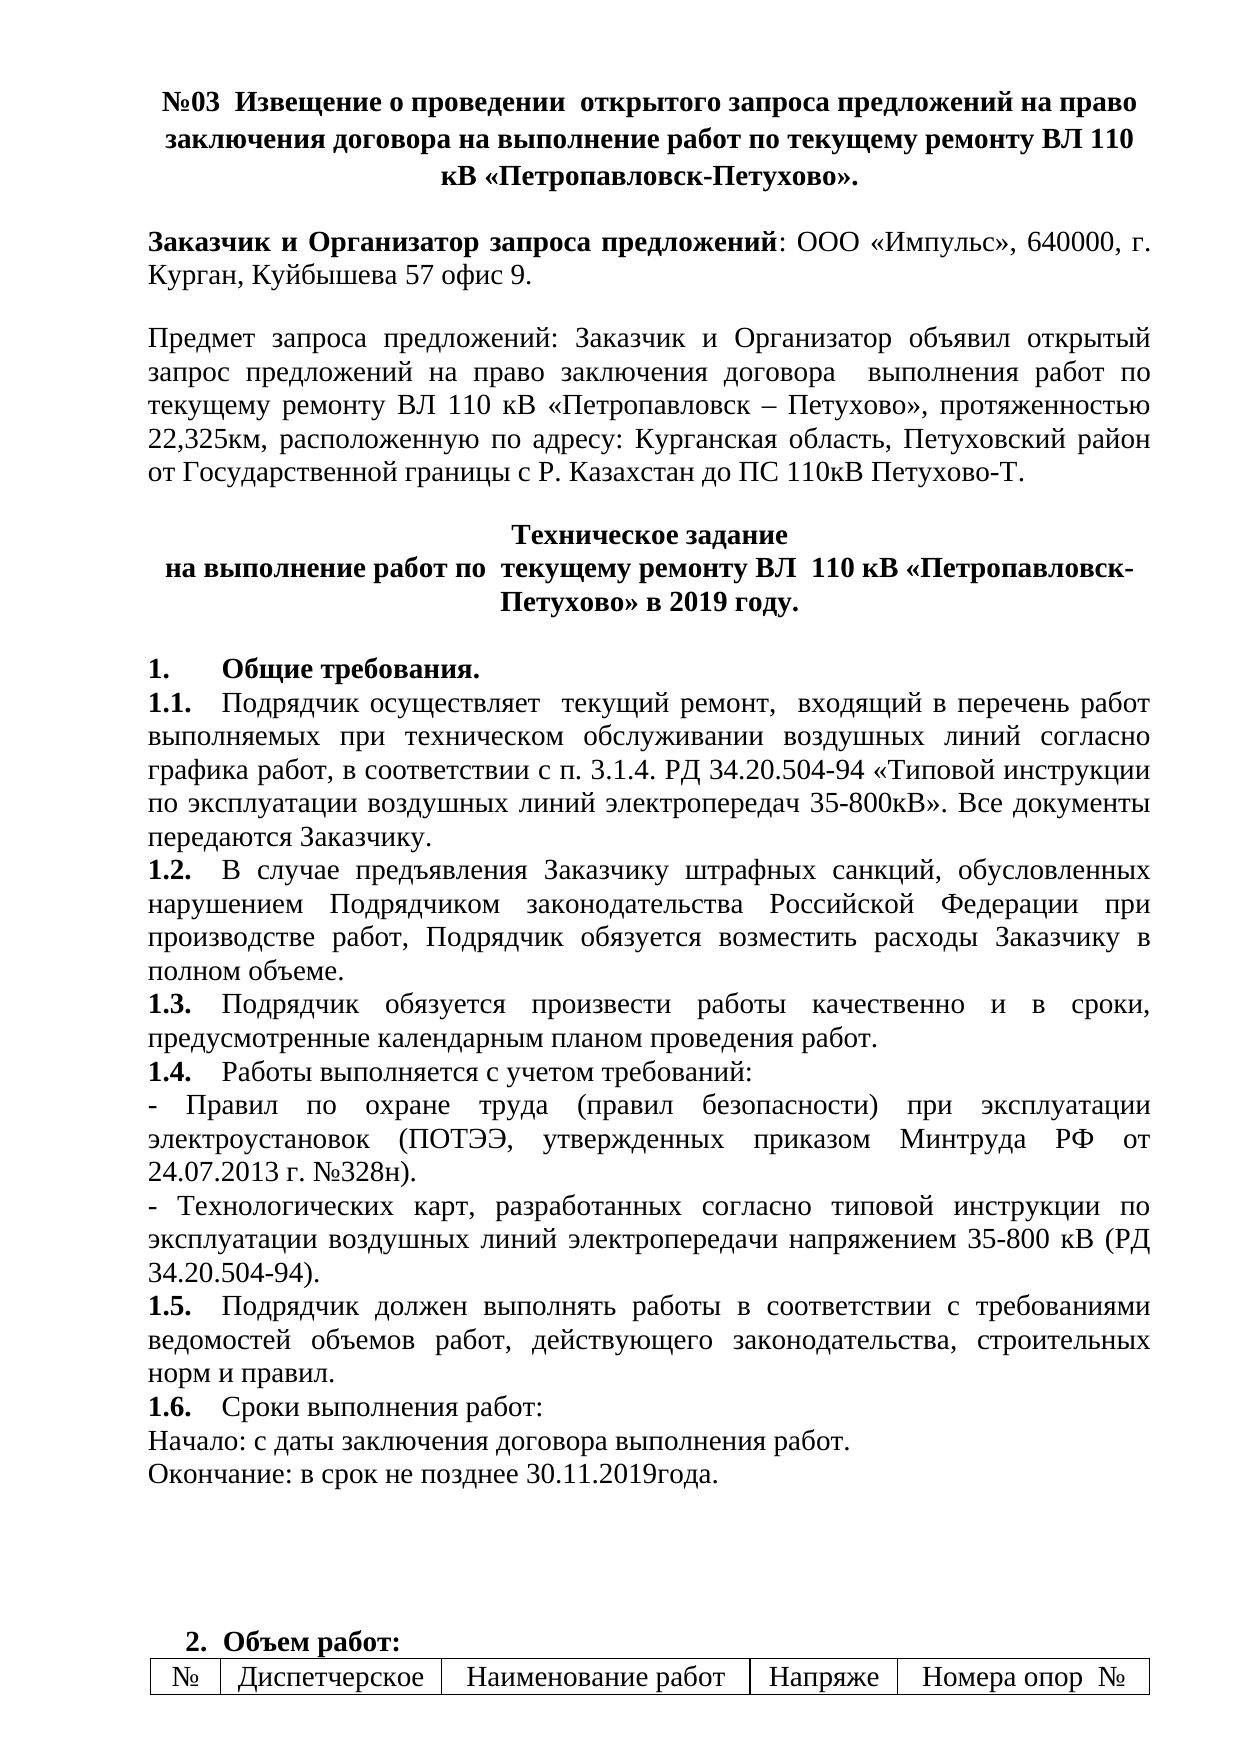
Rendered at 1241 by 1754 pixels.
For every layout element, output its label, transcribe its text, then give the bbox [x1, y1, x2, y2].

list Подрядчик осуществляет текущий ремонт, входящий в перечень работ выполняемых при техническом обслуживании воздушных линий согласно графика работ, в соответствии с п. 3.1.4. РД 34.20.504-94 «Типовой инструкции по эксплуатации воздушных линий электропередач 35-800кВ». Все документы передаются Заказчику. [148, 685, 1152, 852]
text Окончание: в срок не позднее 30.11.2019года. [148, 1456, 1152, 1490]
subtitle №03 Извещение о проведении открытого запроса предложений на право заключения договора на выполнение работ по текущему ремонту ВЛ 110 кВ «Петропавловск-Петухово». [148, 84, 1152, 191]
list Объем работ: [185, 1624, 1152, 1657]
text - Правил по охране труда (правил безопасности) при эксплуатации электроустановок (ПОТЭЭ, утвержденных приказом Минтруда РФ от 24.07.2013 г. №328н). [148, 1087, 1152, 1188]
list Общие требования. [148, 651, 1152, 685]
list Подрядчик обязуется произвести работы качественно и в сроки, предусмотренные календарным планом проведения работ. [148, 987, 1152, 1054]
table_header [221, 1659, 441, 1694]
text Начало: с даты заключения договора выполнения работ. [148, 1423, 1152, 1456]
list Сроки выполнения работ: [148, 1389, 1152, 1423]
list Работы выполняется с учетом требований: [148, 1054, 1152, 1087]
table_header Номера опор №№ [898, 1659, 1149, 1694]
text на выполнение работ по текущему ремонту ВЛ 110 кВ «Петропавловск-Петухово» в 2019 году. [148, 551, 1152, 618]
text Техническое задание [148, 517, 1152, 551]
table_header Напряжение, кВ [751, 1659, 897, 1694]
table_header № лота [151, 1659, 220, 1694]
list В случае предъявления Заказчику штрафных санкций, обусловленных нарушением Подрядчиком законодательства Российской Федерации при производстве работ, Подрядчик обязуется возместить расходы Заказчику в полном объеме. [148, 852, 1152, 987]
list Подрядчик должен выполнять работы в соответствии с требованиями ведомостей объемов работ, действующего законодательства, строительных норм и правил. [148, 1288, 1152, 1389]
text Предмет запроса предложений: Заказчик и Организатор объявил открытый запрос предложений на право заключения договора выполнения работ по текущему ремонту ВЛ 110 кВ «Петропавловск – Петухово», протяженностью 22,325км, расположенную по адресу: Курганская область, Петуховский район от Государственной границы с Р. Казахстан до ПС 110кВ Петухово-Т. [148, 320, 1152, 488]
table_header Наименование работ [442, 1659, 749, 1694]
text Заказчик и Организатор запроса предложений: ООО «Импульс», . Курган, Куйбышева 57 офис 9. [148, 224, 1152, 291]
text - Технологических карт, разработанных согласно типовой инструкции по эксплуатации воздушных линий электропередачи напряжением 35-800 кВ (РД 34.20.504-94). [148, 1188, 1152, 1288]
